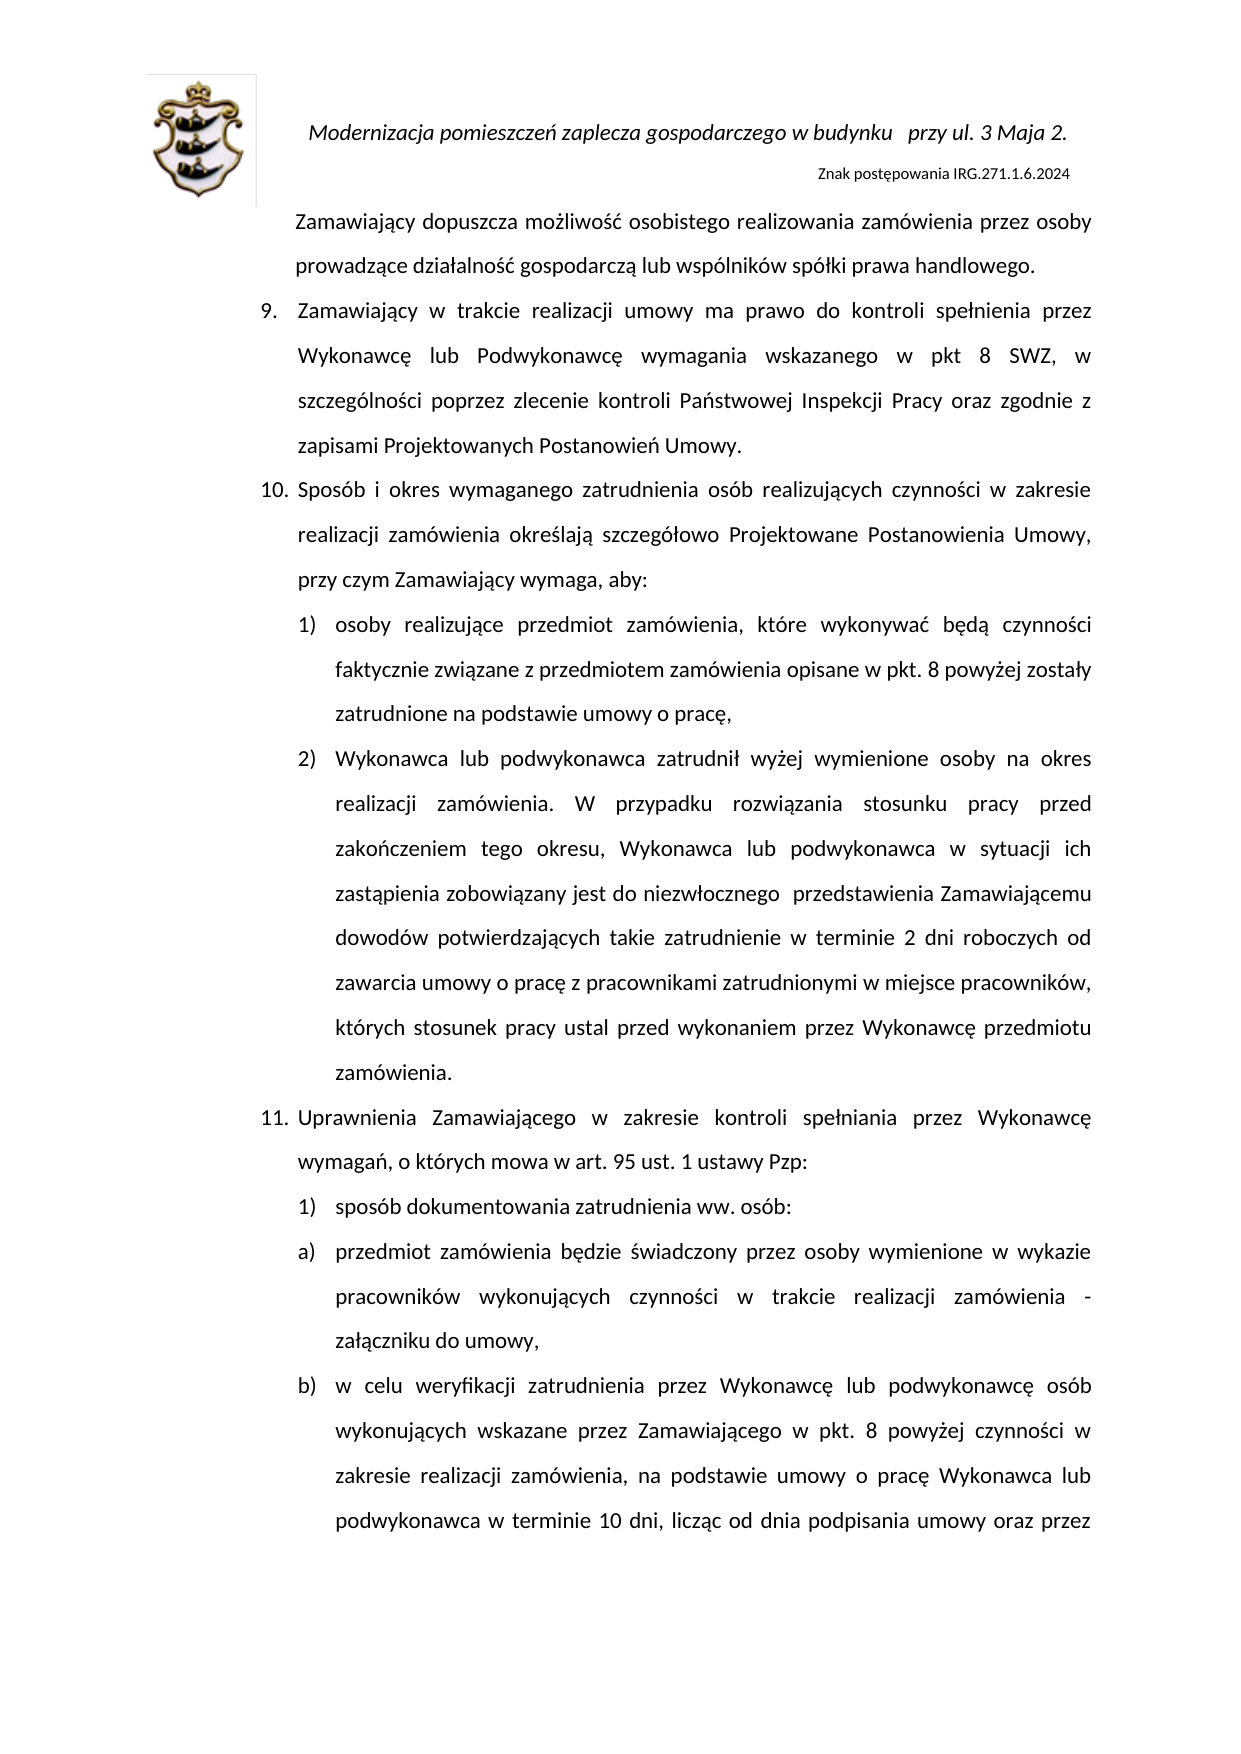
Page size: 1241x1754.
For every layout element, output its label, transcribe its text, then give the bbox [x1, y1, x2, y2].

list osoby realizujące przedmiot zamówienia, które wykonywać będą czynności faktycznie związane z przedmiotem zamówienia opisane w pkt. 8 powyżej zostały zatrudnione na podstawie umowy o pracę, [298, 610, 1093, 727]
list Wykonawca lub podwykonawca zatrudnił wyżej wymienione osoby na okres realizacji zamówienia. W przypadku rozwiązania stosunku pracy przed zakończeniem tego okresu, Wykonawca lub podwykonawca w sytuacji ich zastąpienia zobowiązany jest do niezwłocznego przedstawienia Zamawiającemu dowodów potwierdzających takie zatrudnienie w terminie 2 dni roboczych od zawarcia umowy o pracę z pracownikami zatrudnionymi w miejsce pracowników, których stosunek pracy ustal przed wykonaniem przez Wykonawcę przedmiotu zamówienia. [298, 744, 1093, 1086]
list Uprawnienia Zamawiającego w zakresie kontroli spełniania przez Wykonawcę wymagań, o których mowa w art. 95 ust. 1 ustawy Pzp: [260, 1103, 1093, 1175]
list Zamawiający w trakcie realizacji umowy ma prawo do kontroli spełnienia przez Wykonawcę lub Podwykonawcę wymagania wskazanego w pkt 8 SWZ, w szczególności poprzez zlecenie kontroli Państwowej Inspekcji Pracy oraz zgodnie z zapisami Projektowanych Postanowień Umowy. [260, 296, 1093, 459]
list Zamawiający dopuszcza możliwość osobistego realizowania zamówienia przez osoby prowadzące działalność gospodarczą lub wspólników spółki prawa handlowego. [295, 207, 1093, 279]
list przedmiot zamówienia będzie świadczony przez osoby wymienione w wykazie pracowników wykonujących czynności w trakcie realizacji zamówienia - załączniku do umowy, [298, 1237, 1093, 1354]
picture [146, 73, 258, 207]
list sposób dokumentowania zatrudnienia ww. osób: [298, 1192, 1093, 1220]
list Sposób i okres wymaganego zatrudnienia osób realizujących czynności w zakresie realizacji zamówienia określają szczegółowo Projektowane Postanowienia Umowy, przy czym Zamawiający wymaga, aby: [260, 476, 1093, 593]
